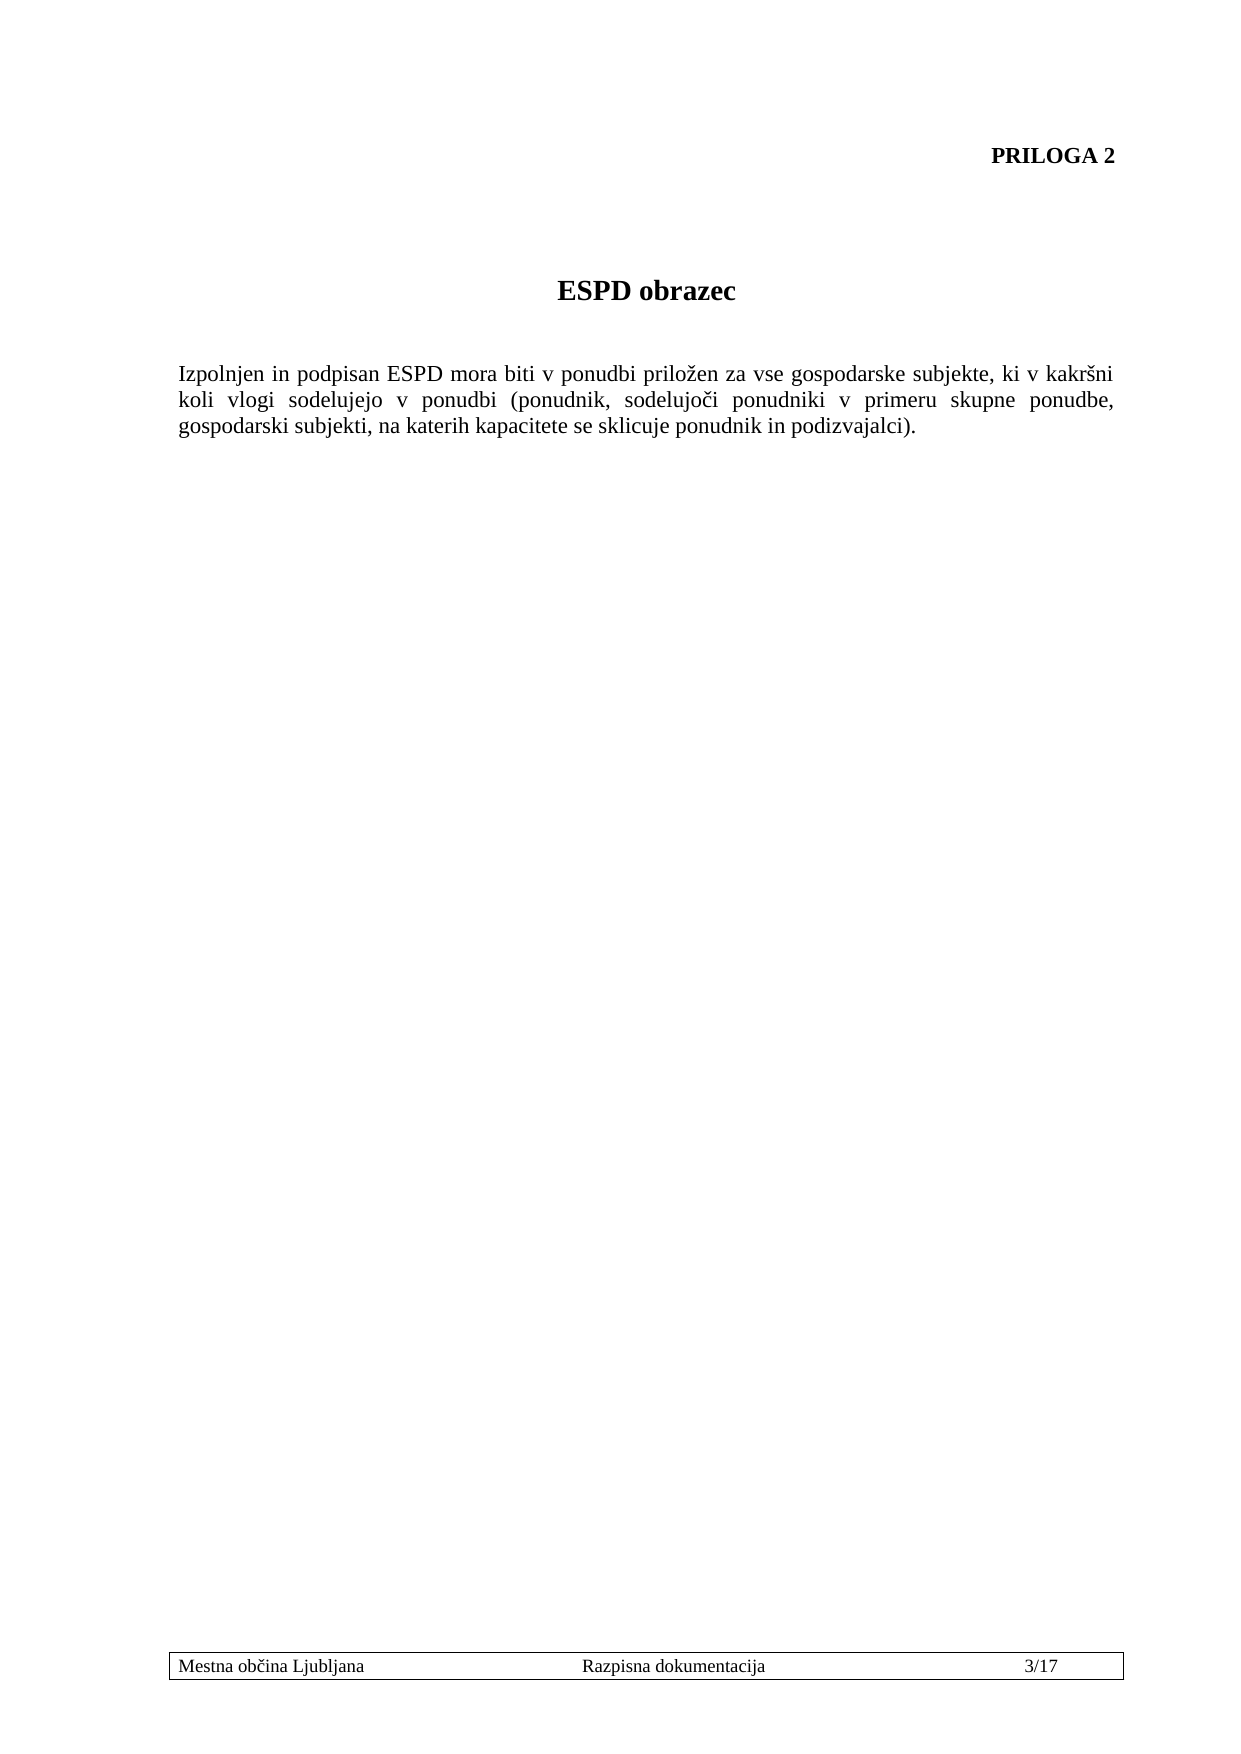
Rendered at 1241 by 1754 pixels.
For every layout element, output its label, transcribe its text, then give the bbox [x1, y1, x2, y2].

text Izpolnjen in podpisan ESPD mora biti v ponudbi priložen za vse gospodarske subjekte, ki v kakršni koli vlogi sodelujejo v ponudbi (ponudnik, sodelujoči ponudniki v primeru skupne ponudbe, gospodarski subjekti, na katerih kapacitete se sklicuje ponudnik in podizvajalci). [178, 360, 1115, 439]
text PRILOGA 2 [178, 142, 1115, 168]
text ESPD obrazec [178, 273, 1115, 307]
